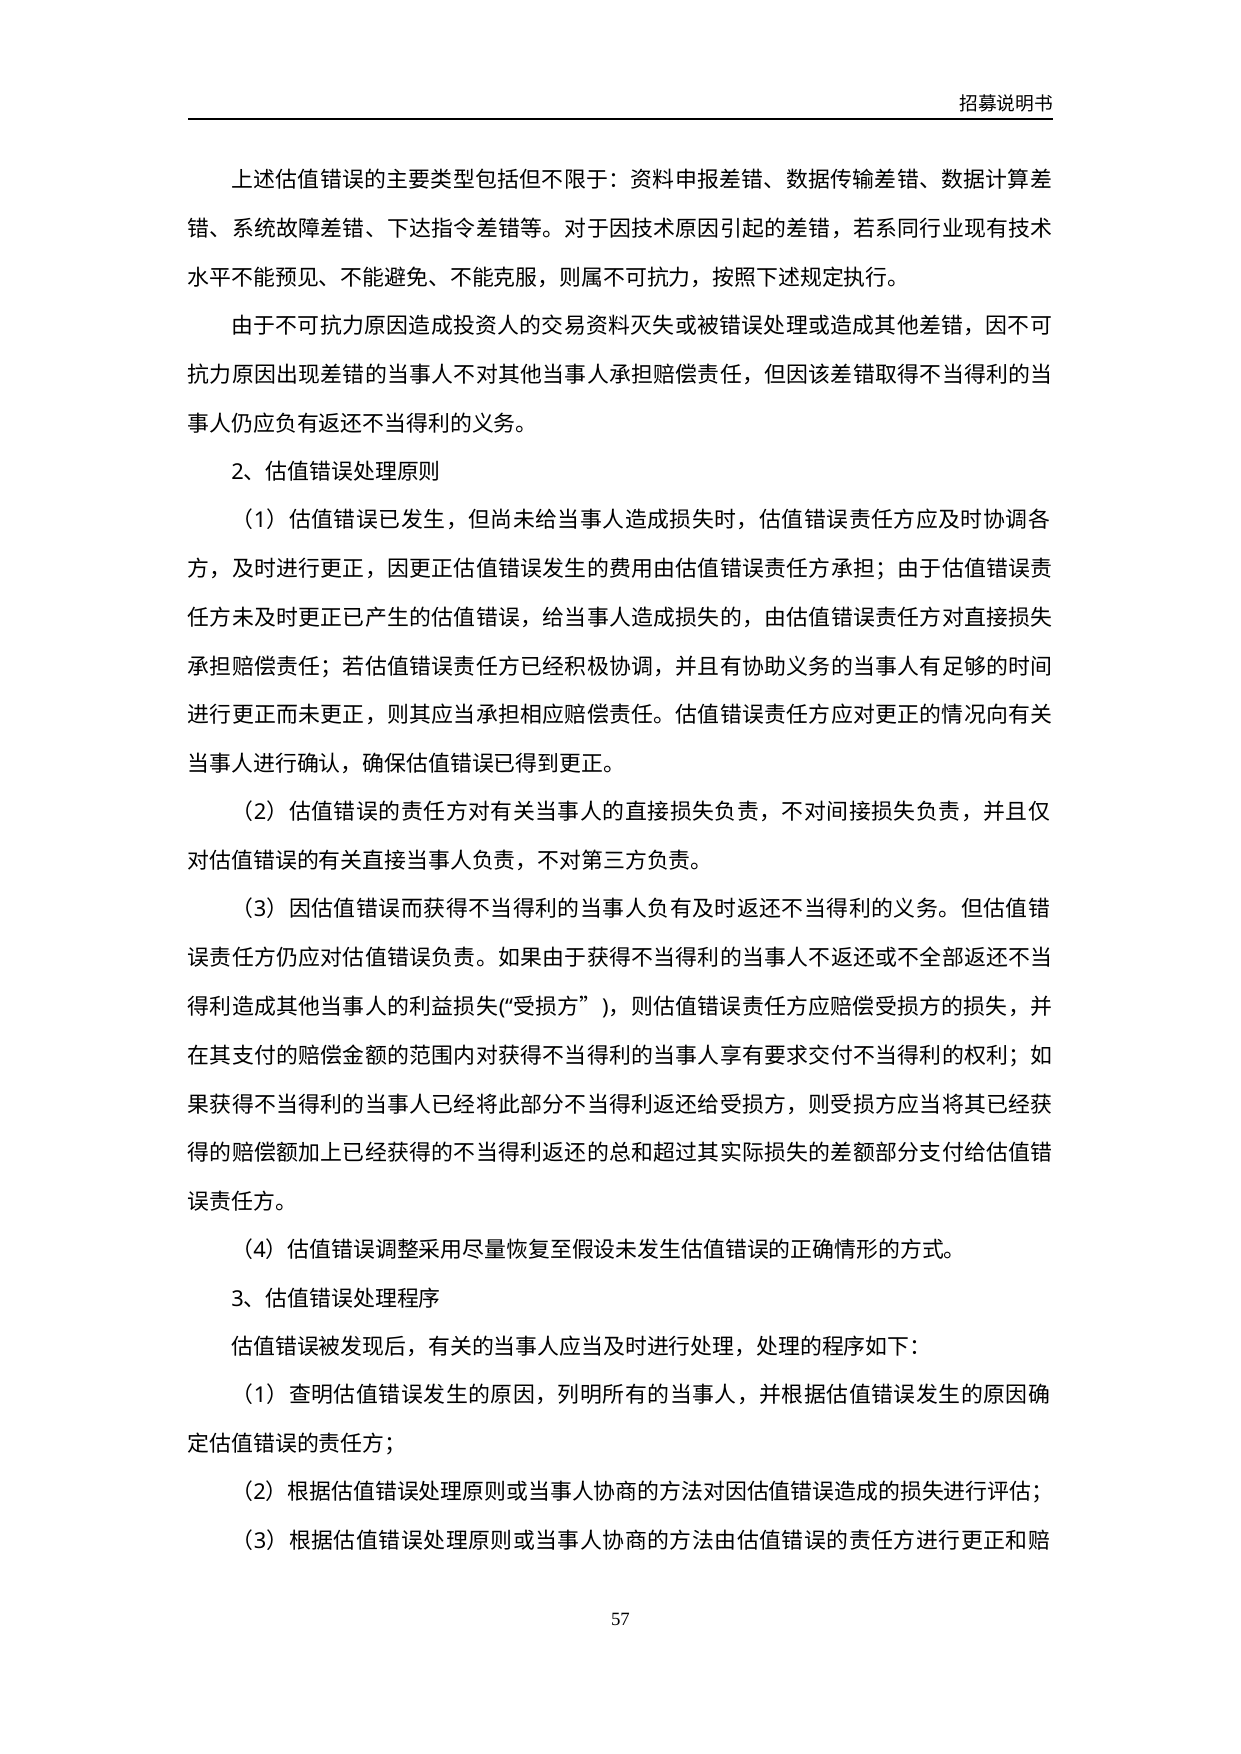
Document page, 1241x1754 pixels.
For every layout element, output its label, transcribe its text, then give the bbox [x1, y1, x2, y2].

text （1）查明估值错误发生的原因，列明所有的当事人，并根据估值错误发生的原因确定估值错误的责任方； [187, 1377, 1053, 1458]
text 估值错误被发现后，有关的当事人应当及时进行处理，处理的程序如下： [187, 1329, 1053, 1361]
text （4）估值错误调整采用尽量恢复至假设未发生估值错误的正确情形的方式。 [187, 1232, 1053, 1264]
text 由于不可抗力原因造成投资人的交易资料灭失或被错误处理或造成其他差错，因不可抗力原因出现差错的当事人不对其他当事人承担赔偿责任，但因该差错取得不当得利的当事人仍应负有返还不当得利的义务。 [187, 308, 1053, 438]
text （1）估值错误已发生，但尚未给当事人造成损失时，估值错误责任方应及时协调各方，及时进行更正，因更正估值错误发生的费用由估值错误责任方承担；由于估值错误责任方未及时更正已产生的估值错误，给当事人造成损失的，由估值错误责任方对直接损失承担赔偿责任；若估值错误责任方已经积极协调，并且有协助义务的当事人有足够的时间进行更正而未更正，则其应当承担相应赔偿责任。估值错误责任方应对更正的情况向有关当事人进行确认，确保估值错误已得到更正。 [187, 502, 1053, 778]
text 2、估值错误处理原则 [187, 454, 1053, 486]
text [187, 1522, 1053, 1555]
text （2）根据估值错误处理原则或当事人协商的方法对因估值错误造成的损失进行评估； [187, 1474, 1053, 1507]
text （2）估值错误的责任方对有关当事人的直接损失负责，不对间接损失负责，并且仅对估值错误的有关直接当事人负责，不对第三方负责。 [187, 794, 1053, 875]
text 3、估值错误处理程序 [187, 1280, 1053, 1313]
text （3）因估值错误而获得不当得利的当事人负有及时返还不当得利的义务。但估值错误责任方仍应对估值错误负责。如果由于获得不当得利的当事人不返还或不全部返还不当得利造成其他当事人的利益损失(“受损方”)，则估值错误责任方应赔偿受损方的损失，并在其支付的赔偿金额的范围内对获得不当得利的当事人享有要求交付不当得利的权利；如果获得不当得利的当事人已经将此部分不当得利返还给受损方，则受损方应当将其已经获得的赔偿额加上已经获得的不当得利返还的总和超过其实际损失的差额部分支付给估值错误责任方。 [187, 891, 1053, 1216]
text 上述估值错误的主要类型包括但不限于：资料申报差错、数据传输差错、数据计算差错、系统故障差错、下达指令差错等。对于因技术原因引起的差错，若系同行业现有技术水平不能预见、不能避免、不能克服，则属不可抗力，按照下述规定执行。 [187, 162, 1053, 292]
